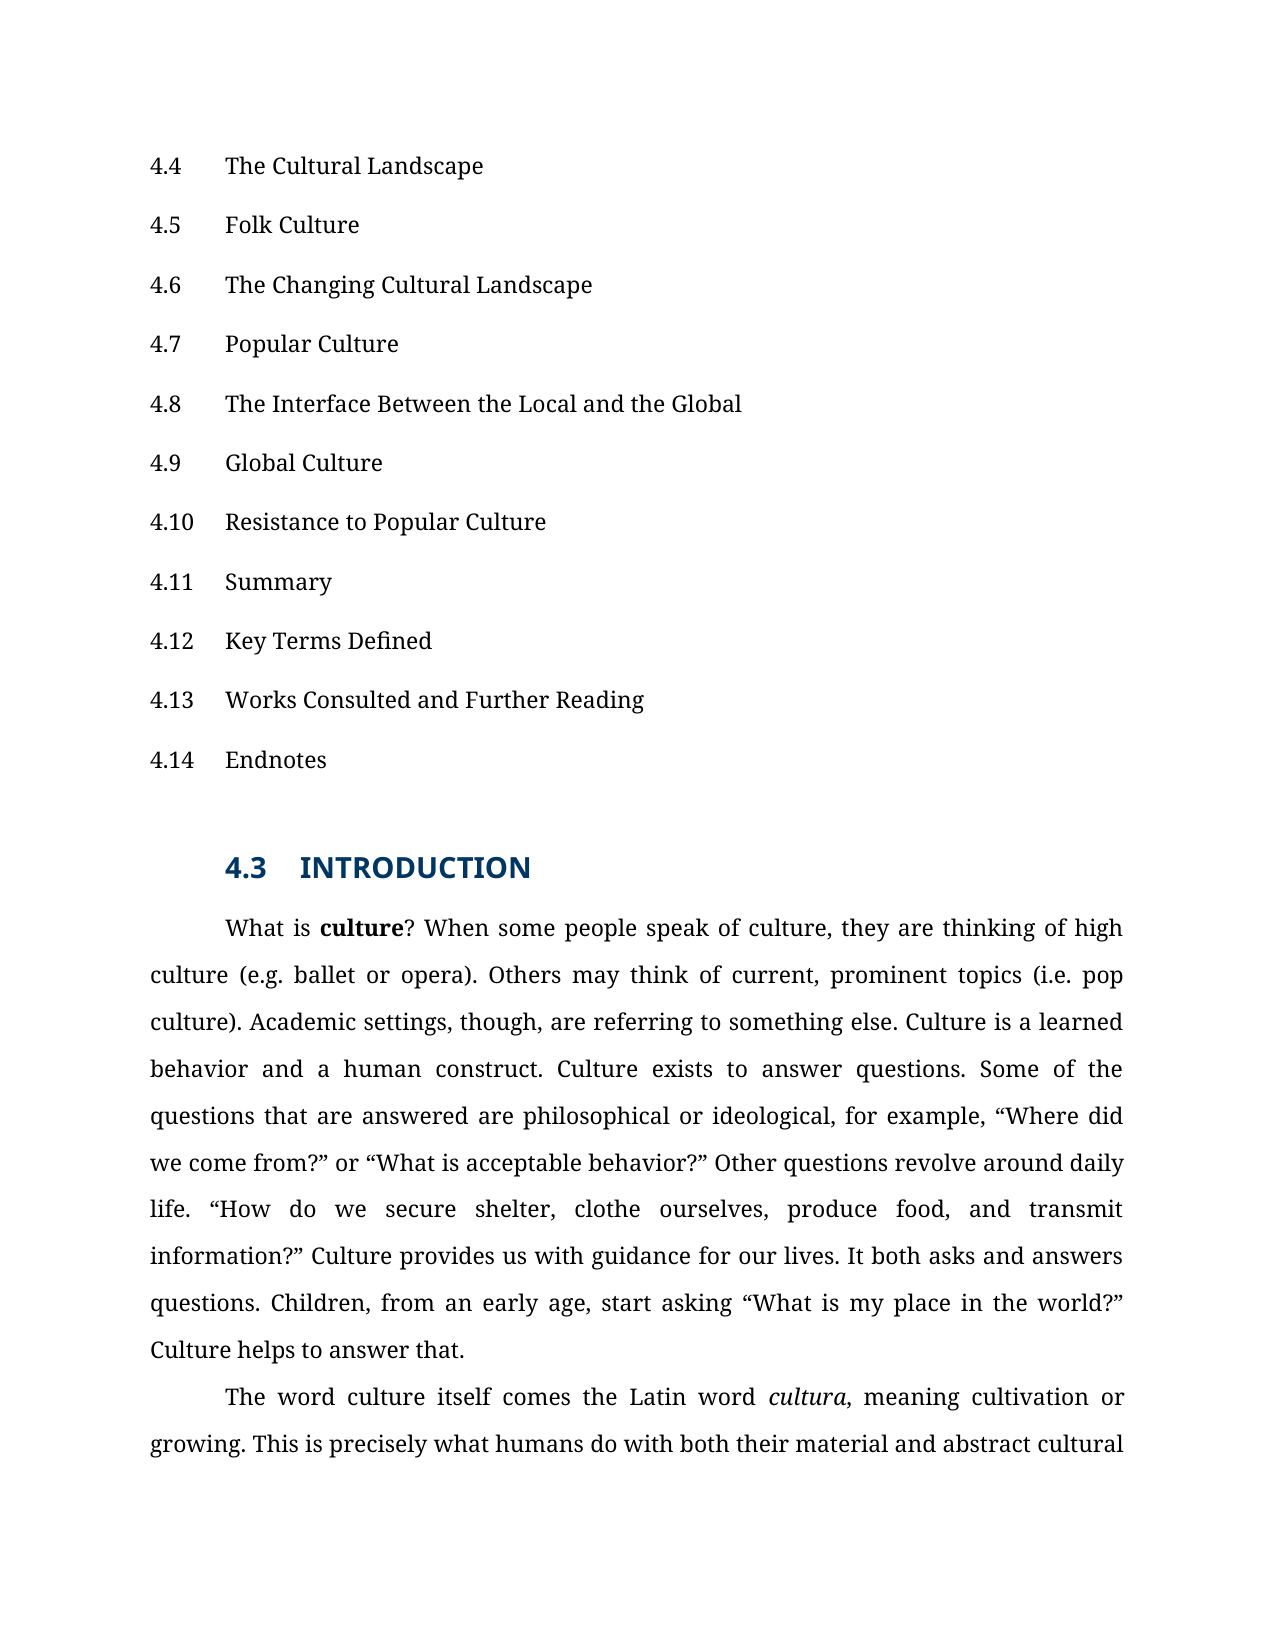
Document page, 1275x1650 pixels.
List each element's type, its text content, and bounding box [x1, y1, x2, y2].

text 4.11 Summary [150, 566, 1125, 597]
text 4.8 The Interface Between the Local and the Global [150, 387, 1125, 419]
text 4.5 Folk Culture [150, 209, 1125, 241]
text What is culture? When some people speak of culture, they are thinking of high culture (e.g. ballet or opera). Others may think of current, prominent topics (i.e. pop culture). Academic settings, though, are referring to something else. Culture is a learned behavior and a human construct. Culture exists to answer questions. Some of the questions that are answered are philosophical or ideological, for example, “Where did we come from?” or “What is acceptable behavior?” Other questions revolve around daily life. “How do we secure shelter, clothe ourselves, produce food, and transmit information?” Culture provides us with guidance for our lives. It both asks and answers questions. Children, from an early age, start asking “What is my place in the world?” Culture helps to answer that. [150, 912, 1125, 1365]
text 4.7 Popular Culture [150, 328, 1125, 359]
text 4.4 The Cultural Landscape [150, 150, 1125, 181]
text 4.12 Key Terms Defined [150, 625, 1125, 656]
text 4.14 Endnotes [150, 744, 1125, 775]
text 4.9 Global Culture [150, 447, 1125, 478]
text 4.10 Resistance to Popular Culture [150, 506, 1125, 537]
subtitle INTRODUCTION [225, 847, 1125, 887]
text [150, 1381, 1125, 1459]
text 4.13 Works Consulted and Further Reading [150, 684, 1125, 716]
text 4.6 The Changing Cultural Landscape [150, 269, 1125, 300]
